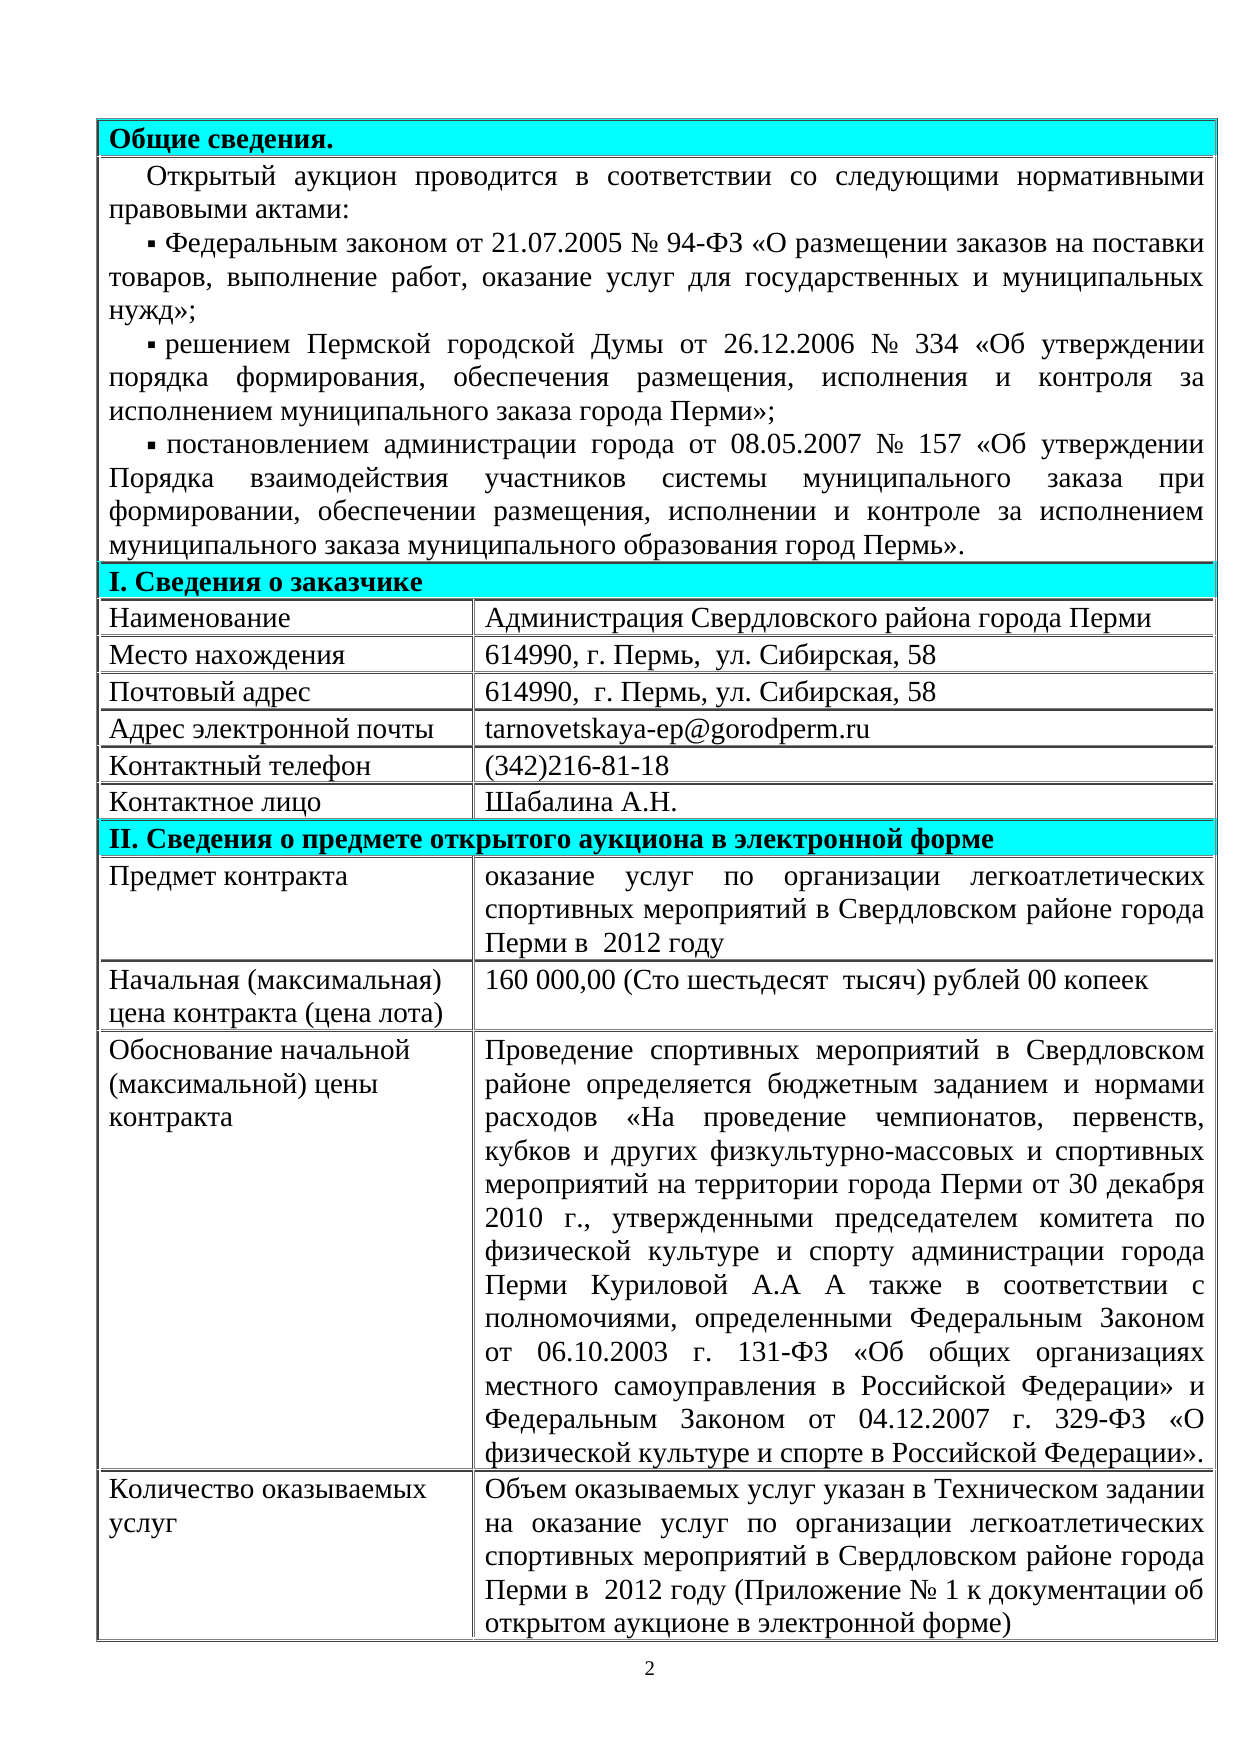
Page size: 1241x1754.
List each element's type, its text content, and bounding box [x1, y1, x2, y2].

table_cell I. Сведения о заказчике [97, 561, 1217, 597]
table_cell Контактный телефон [97, 745, 472, 781]
table_cell Начальная (максимальная) цена контракта (цена лота) [99, 959, 472, 1029]
table_cell 160 000,00 (Сто шестьдесят тысяч) рублей 00 копеек [475, 959, 1215, 1029]
table_header Общие сведения. [99, 121, 1215, 155]
table_cell tarnovetskaya-ep@gorodperm.ru [475, 708, 1215, 744]
table_cell Количество оказываемых услуг [97, 1468, 473, 1639]
table_cell . Пермь, ул. Сибирская, 58 [475, 634, 1215, 671]
table_cell (342)216-81-18 [475, 745, 1217, 781]
table_cell Почтовый адрес [99, 671, 472, 708]
table_cell Контактное лицо [99, 781, 472, 818]
table_cell Открытый аукцион проводится в соответствии со следующими нормативными правовыми актами: Федеральным законом от 21.07.2005 № 94-ФЗ «О размещении заказов на поставки товаров, выполнение работ, оказание услуг для государственных и муниципальных нужд»; решением Пермской городской Думы от 26.12.2006 № 334 «Об утверждении порядка формирования, обеспечения размещения, исполнения и контроля за исполнением муниципального заказа города Перми»; постановлением администрации города от 08.05.2007 № 157 «Об утверждении Порядка взаимодействия участников системы муниципального заказа при формировании, обеспечении размещения, исполнении и контроле за исполнением муниципального заказа муниципального образования город Пермь». [99, 155, 1215, 561]
table_cell 614990, г. Пермь, ул. Сибирская, 58 [475, 671, 1215, 708]
table_cell Предмет контракта [99, 855, 472, 959]
table_cell Шабалина А.Н. [475, 781, 1215, 818]
table_cell Администрация Свердловского района города Перми [475, 598, 1217, 634]
table_cell II. Сведения о предмете открытого аукциона в электронной форме [99, 818, 1215, 855]
table_cell Объем оказываемых услуг указан в Техническом задании на оказание услуг по организации легкоатлетических спортивных мероприятий в Свердловском районе города Перми в 2012 году (Приложение № 1 к документации об открытом аукционе в электронной форме) [473, 1468, 1217, 1639]
table_cell Место нахождения [99, 634, 472, 671]
table_cell Обоснование начальной (максимальной) цены контракта [99, 1029, 472, 1468]
table_cell Проведение спортивных мероприятий в Свердловском районе определяется бюджетным заданием и нормами расходов «На проведение чемпионатов, первенств, кубков и других физкультурно-массовых и спортивных мероприятий на территории города Перми от 30 декабря 2010 г., утвержденными председателем комитета по физической культуре и спорту администрации города Перми Куриловой А.А А также в соответствии с полномочиями, определенными Федеральным Законом от 06.10.2003 г. 131-ФЗ «Об общих организациях местного самоуправления в Российской Федерации» и Федеральным Законом от 04.12.2007 г. 329-ФЗ «О физической культуре и спорте в Российской Федерации». [475, 1029, 1215, 1468]
table_cell Наименование [97, 598, 472, 634]
table_cell Адрес электронной почты [99, 708, 472, 744]
table_cell оказание услуг по организации легкоатлетических спортивных мероприятий в Свердловском районе города Перми в 2012 году [475, 855, 1215, 959]
